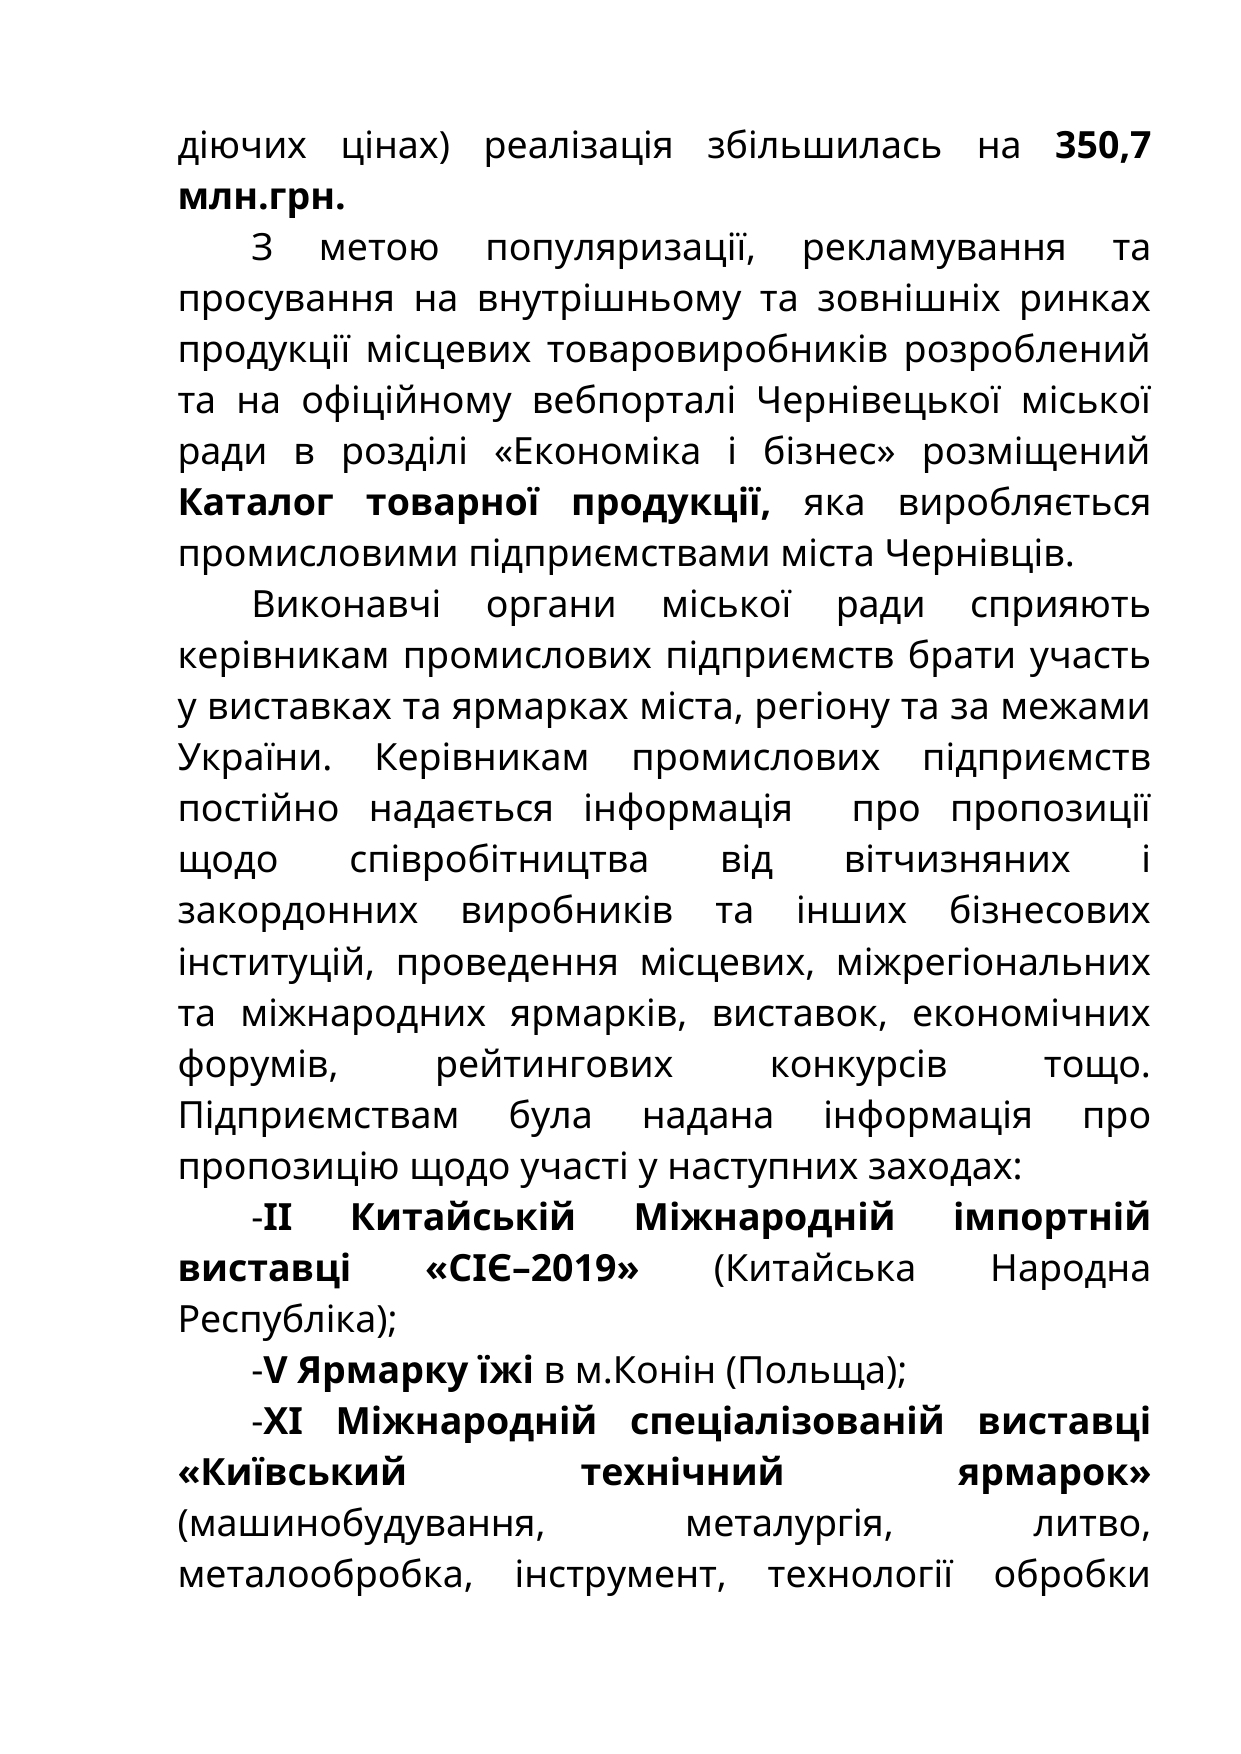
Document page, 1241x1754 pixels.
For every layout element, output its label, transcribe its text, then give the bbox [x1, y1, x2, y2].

text -ІІ Китайській Міжнародній імпортній виставці «СІЄ–2019» (Китайська Народна Республіка); [177, 1190, 1152, 1343]
text Виконавчі органи міської ради сприяють керівникам промислових підприємств брати участь у виставках та ярмарках міста, регіону та за межами України. Керівникам промислових підприємств постійно надається інформація про пропозиції щодо співробітництва від вітчизняних і закордонних виробників та інших бізнесових інституцій, проведення місцевих, міжрегіональних та міжнародних ярмарків, виставок, економічних форумів, рейтингових конкурсів тощо. Підприємствам була надана інформація про пропозицію щодо участі у наступних заходах: [177, 577, 1152, 1190]
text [177, 1394, 1152, 1598]
text З метою популяризації, рекламування та просування на внутрішньому та зовнішніх ринках продукції місцевих товаровиробників розроблений та на офіційному вебпорталі Чернівецької міської ради в розділі «Економіка і бізнес» розміщений Каталог товарної продукції, яка виробляється промисловими підприємствами міста Чернівців. [177, 220, 1152, 577]
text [177, 118, 1152, 220]
text -V Ярмарку їжі в м.Конін (Польща); [177, 1343, 1152, 1394]
